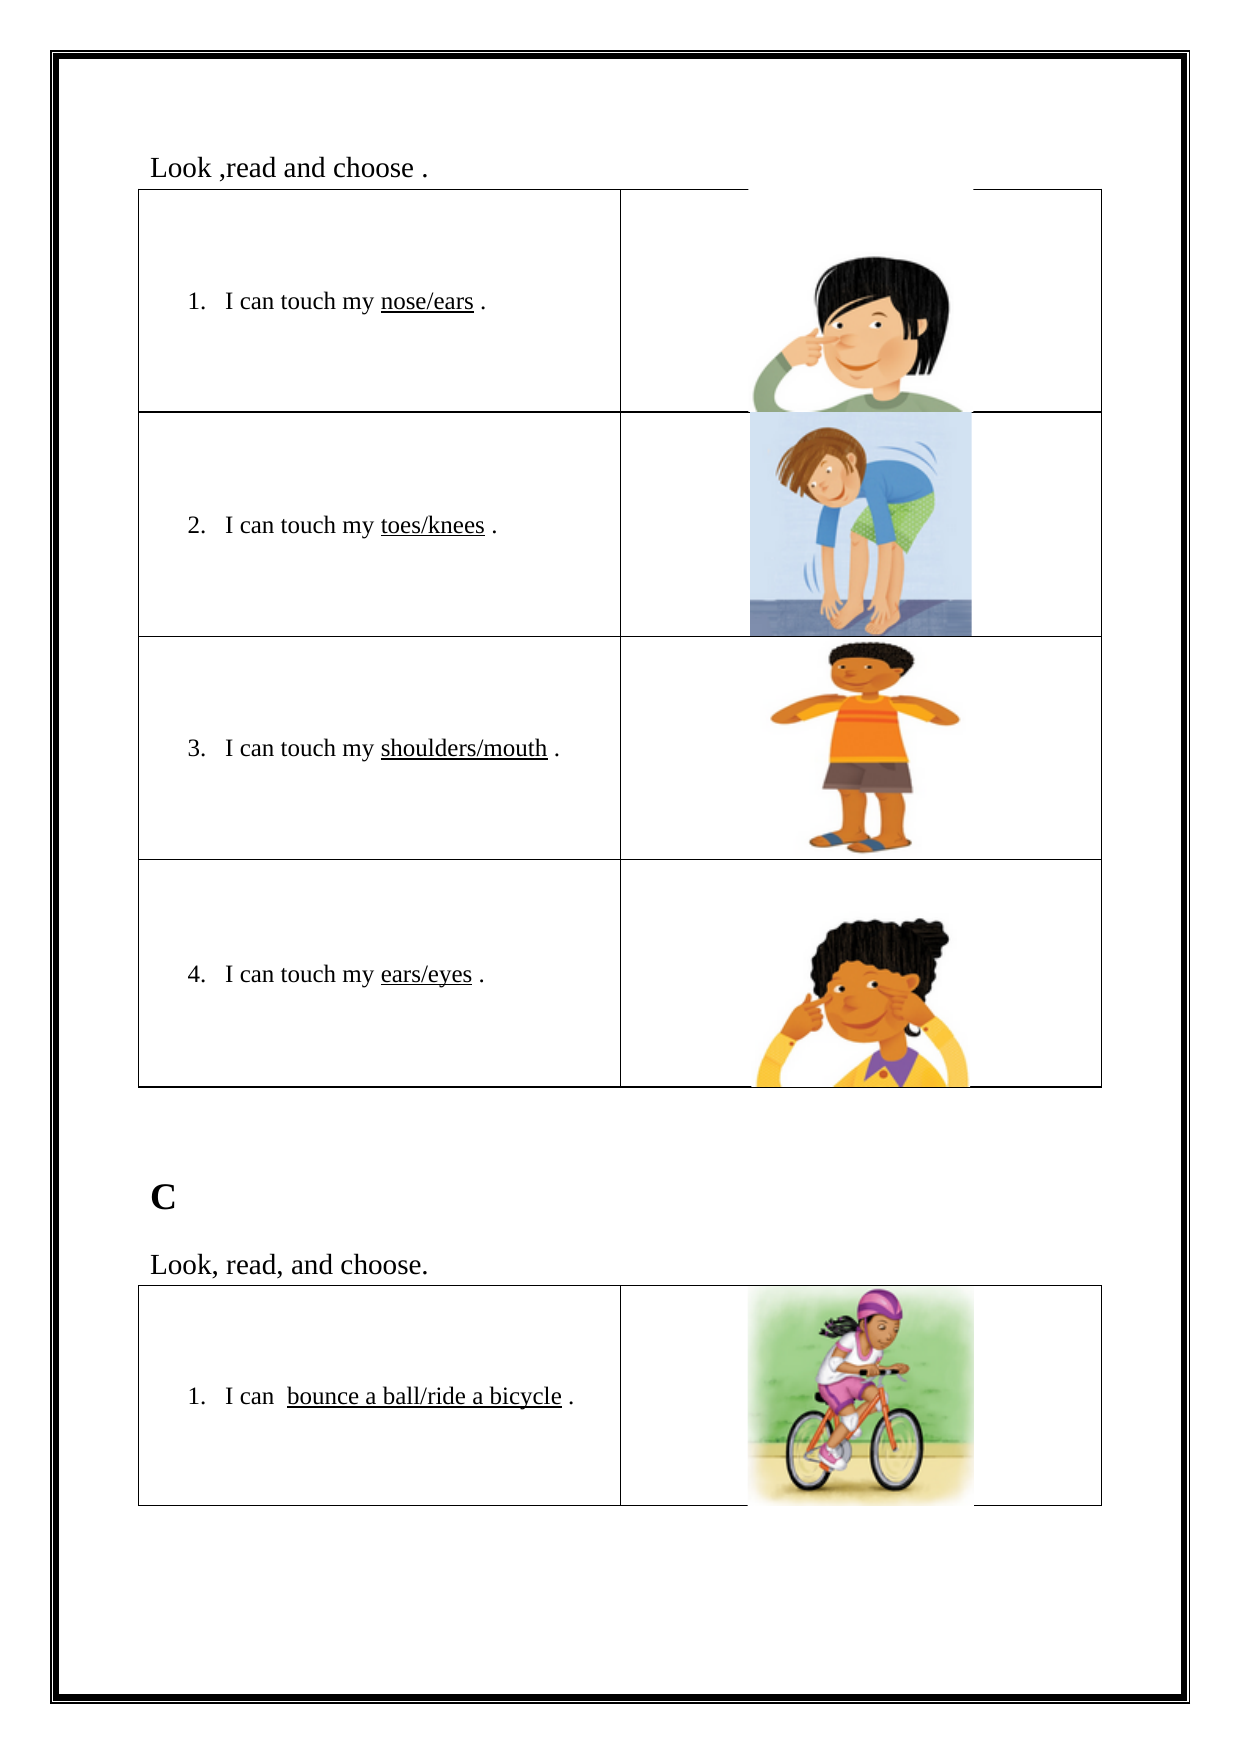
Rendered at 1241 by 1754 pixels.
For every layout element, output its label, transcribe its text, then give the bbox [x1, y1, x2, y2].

table_header [974, 190, 1101, 411]
picture [747, 1286, 974, 1506]
table_header [621, 1286, 747, 1505]
picture [751, 860, 971, 1087]
table_cell [621, 413, 750, 636]
picture [748, 189, 974, 636]
table_cell I can touch my toes/knees . [139, 413, 620, 636]
table_cell I can touch my shoulders/mouth . [139, 637, 620, 859]
table_header I can bounce a ball/ride a bicycle . [139, 1286, 620, 1505]
table_cell I can touch my ears/eyes . [139, 860, 620, 1086]
table_cell [971, 860, 1101, 1086]
table_cell [621, 860, 751, 1086]
text C [150, 1174, 1090, 1218]
table_header [621, 190, 748, 411]
table_cell [621, 637, 755, 859]
table_cell [972, 413, 1101, 636]
table_header I can touch my nose/ears . [139, 190, 620, 411]
table_cell [967, 637, 1101, 859]
table_header [974, 1286, 1101, 1505]
picture [755, 637, 967, 859]
subtitle Look, read, and choose. [150, 1247, 1090, 1280]
subtitle Look ,read and choose . [150, 150, 1090, 183]
